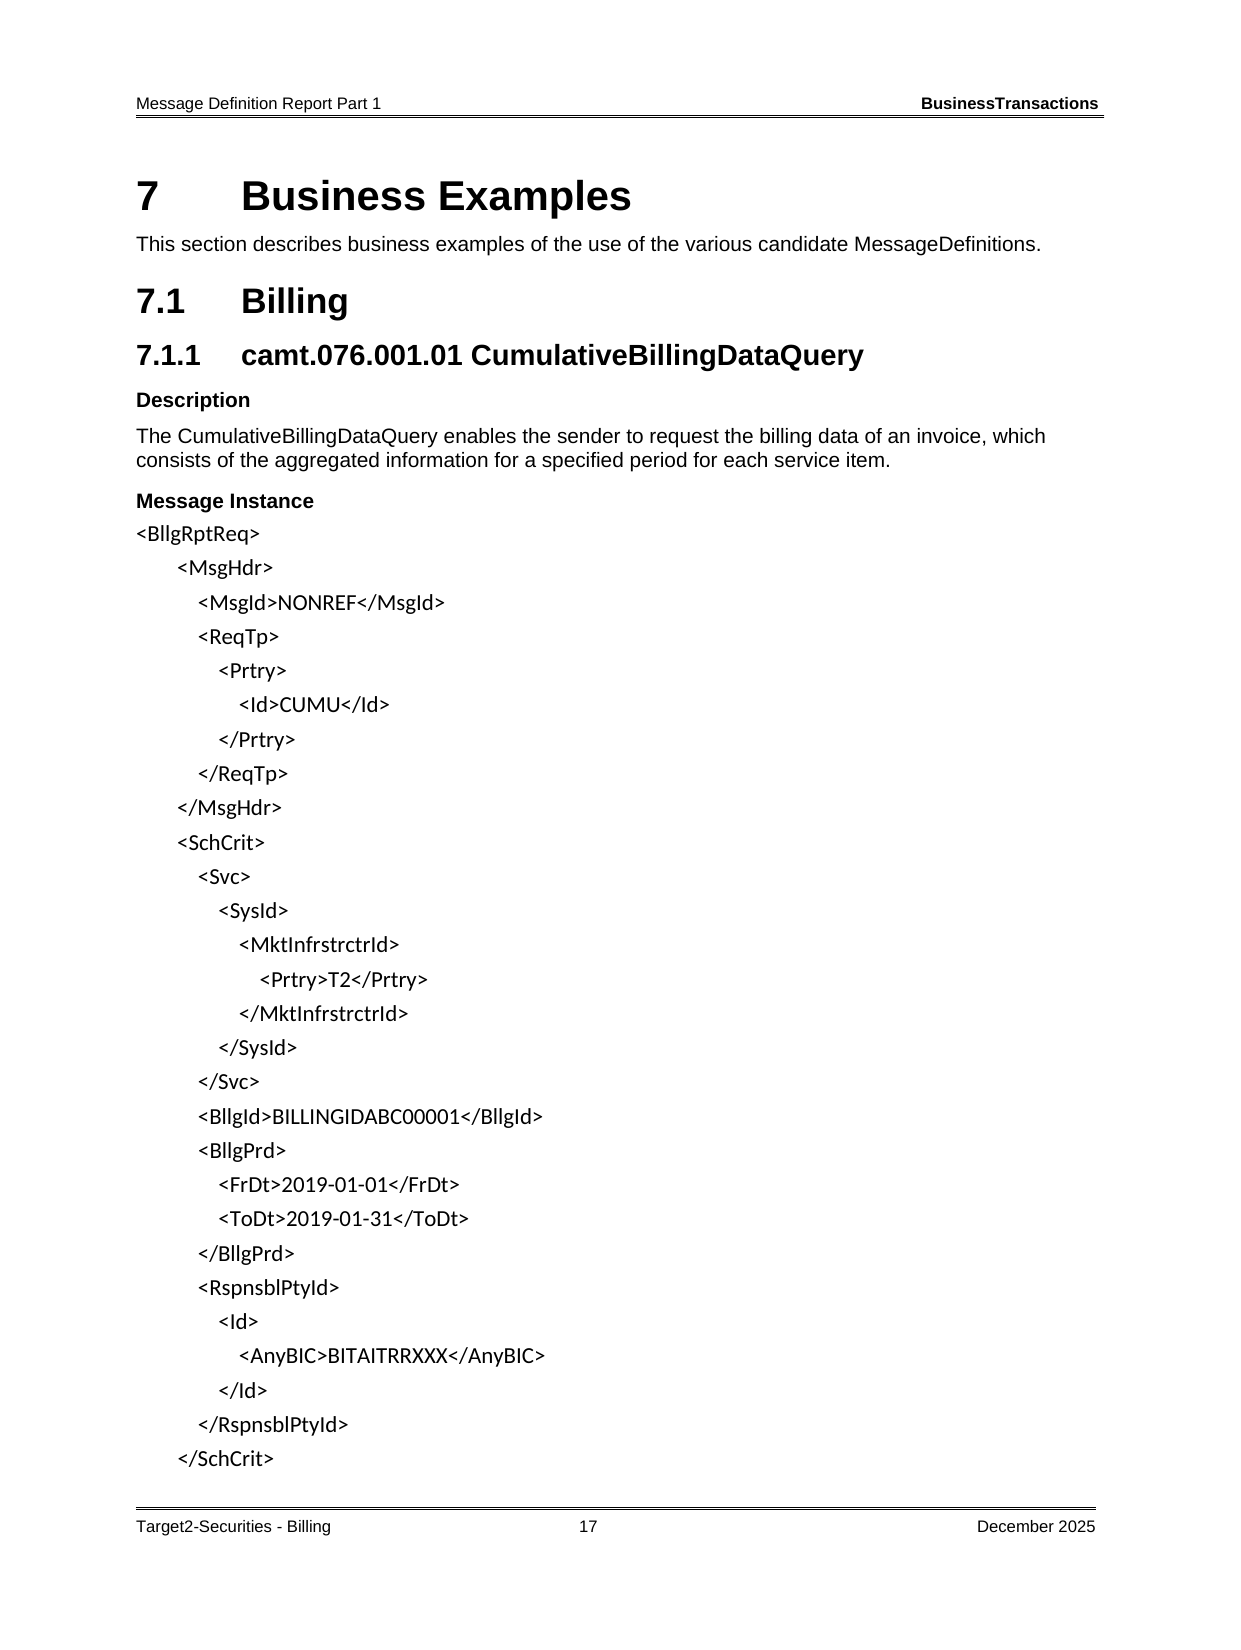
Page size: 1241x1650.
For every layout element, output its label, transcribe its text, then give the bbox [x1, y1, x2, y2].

text </SchCrit> [136, 1444, 1104, 1472]
text <BllgId>BILLINGIDABC00001</BllgId> [136, 1102, 1104, 1130]
text </BllgPrd> [136, 1239, 1104, 1267]
text Description [136, 388, 1104, 412]
text <RspnsblPtyId> [136, 1273, 1104, 1301]
text </Svc> [136, 1067, 1104, 1096]
text </SysId> [136, 1033, 1104, 1061]
text <Prtry>T2</Prtry> [136, 965, 1104, 993]
text <BllgRptReq> [136, 519, 1104, 547]
text <Svc> [136, 862, 1104, 890]
text <Id> [136, 1307, 1104, 1335]
text <MktInfrstrctrId> [136, 930, 1104, 958]
text Message Instance [136, 489, 1104, 513]
text </RspnsblPtyId> [136, 1410, 1104, 1438]
text <MsgHdr> [136, 553, 1104, 581]
text <BllgPrd> [136, 1136, 1104, 1164]
text <FrDt>2019-01-01</FrDt> [136, 1170, 1104, 1198]
text <SchCrit> [136, 828, 1104, 856]
text The CumulativeBillingDataQuery enables the sender to request the billing data of an invoice, which consists of the aggregated information for a specified period for each service item. [136, 424, 1104, 472]
text </ReqTp> [136, 759, 1104, 787]
text </Id> [136, 1376, 1104, 1404]
text <ToDt>2019-01-31</ToDt> [136, 1204, 1104, 1233]
subtitle Business Examples [136, 171, 1104, 219]
subtitle camt.076.001.01 CumulativeBillingDataQuery [136, 338, 1104, 371]
text <SysId> [136, 896, 1104, 924]
text <ReqTp> [136, 622, 1104, 650]
text <Prtry> [136, 656, 1104, 684]
text </MsgHdr> [136, 793, 1104, 821]
text <AnyBIC>BITAITRRXXX</AnyBIC> [136, 1342, 1104, 1370]
text </MktInfrstrctrId> [136, 999, 1104, 1027]
text This section describes business examples of the use of the various candidate MessageDefinitions. [136, 231, 1104, 255]
text <Id>CUMU</Id> [136, 691, 1104, 718]
text <MsgId>NONREF</MsgId> [136, 588, 1104, 616]
text </Prtry> [136, 725, 1104, 753]
subtitle Billing [136, 280, 1104, 321]
